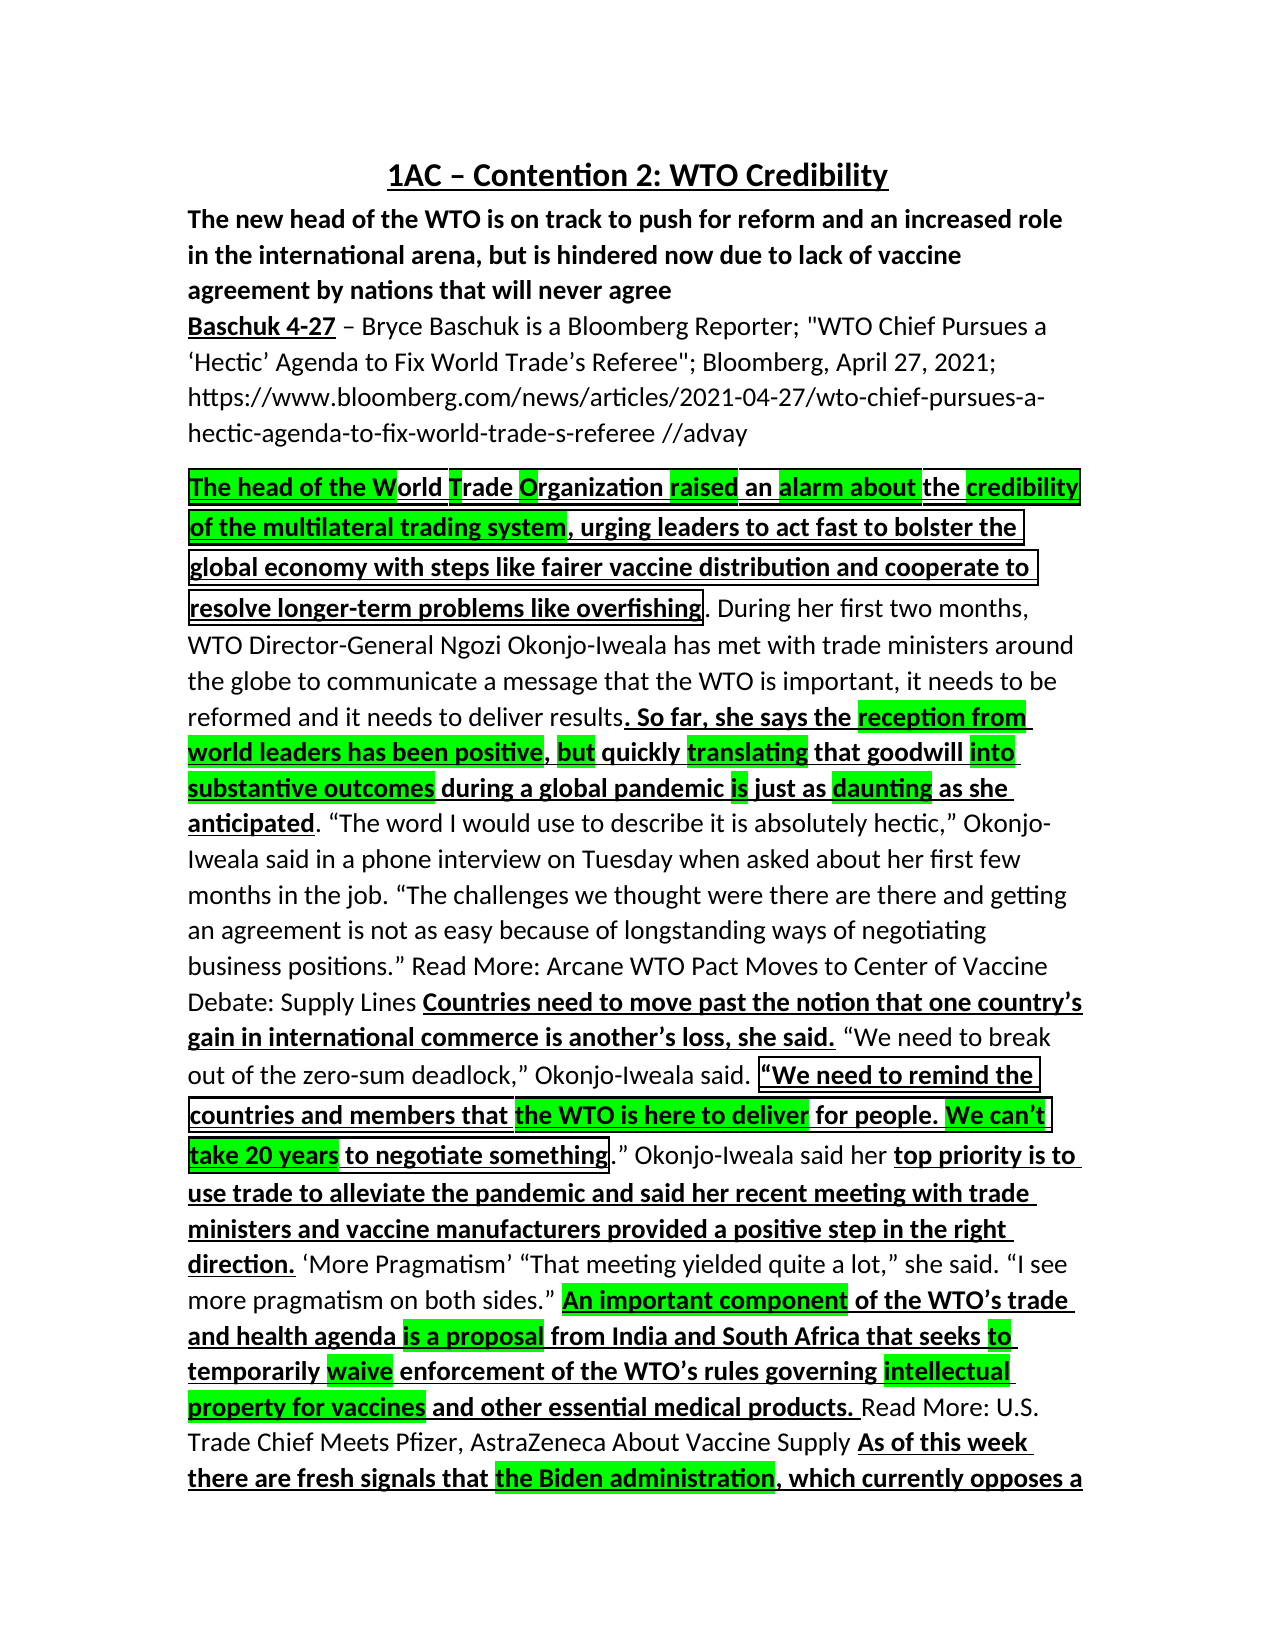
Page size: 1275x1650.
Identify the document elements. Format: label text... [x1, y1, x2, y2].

text Baschuk 4-27 – Bryce Baschuk is a Bloomberg Reporter; "WTO Chief Pursues a ‘Hectic’ Agenda to Fix World Trade’s Referee"; Bloomberg, April 27, 2021; https://www.bloomberg.com/news/articles/2021-04-27/wto-chief-pursues-a-hectic-agenda-to-fix-world-trade-s-referee //advay [187, 309, 1087, 449]
subtitle The new head of the WTO is on track to push for reform and an increased role in the international arena, but is hindered now due to lack of vaccine agreement by nations that will never agree [187, 202, 1087, 307]
subtitle 1AC – Contention 2: WTO Credibility [187, 154, 1087, 195]
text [187, 468, 1087, 1494]
